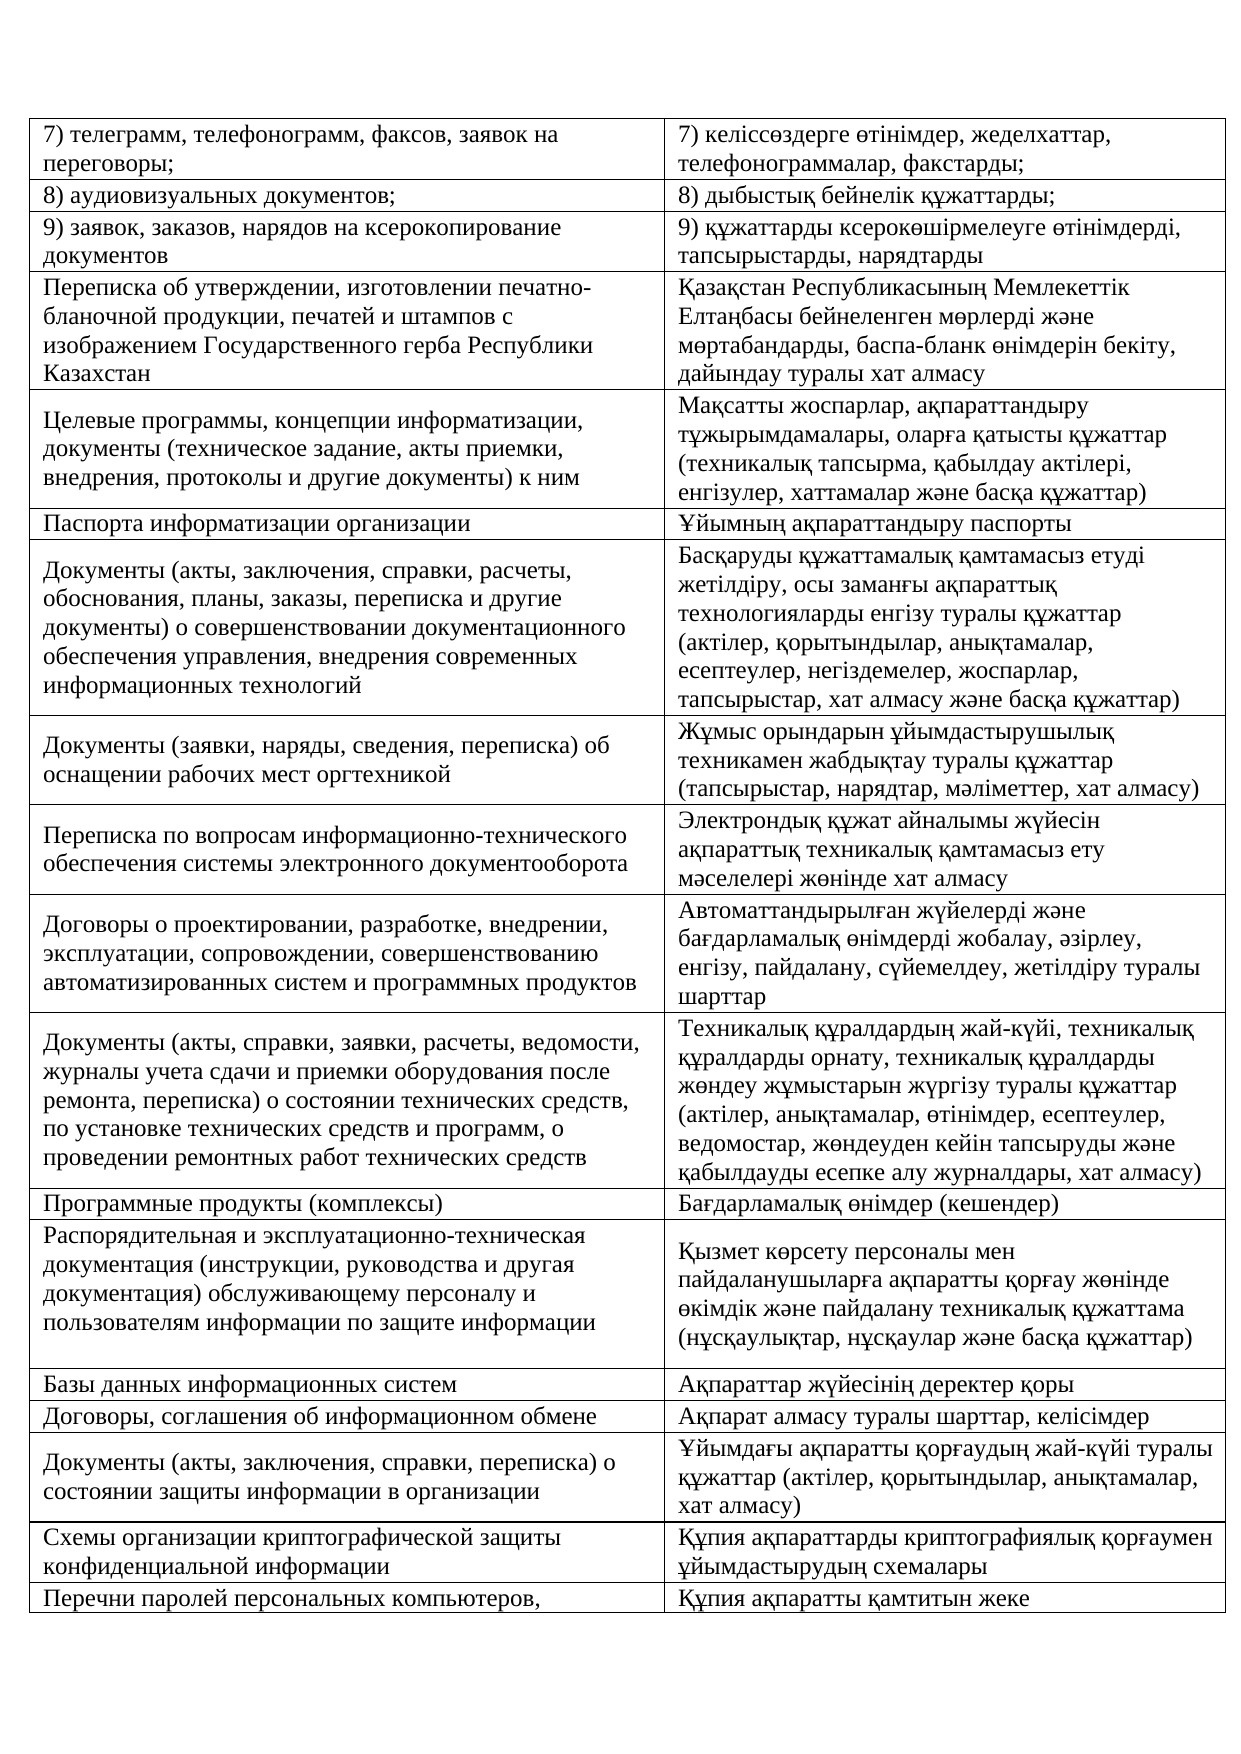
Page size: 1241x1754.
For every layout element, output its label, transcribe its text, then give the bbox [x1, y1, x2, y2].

table_cell Мақсатты жоспарлар, ақпараттандыру тұжырымдамалары, оларға қатысты құжаттар (техникалық тапсырма, қабылдау актілері, енгізулер, хаттамалар және басқа құжаттар) [665, 390, 1225, 507]
table_cell Схемы организации криптографической защиты конфиденциальной информации [30, 1523, 664, 1582]
table_cell Документы (заявки, наряды, сведения, переписка) об оснащении рабочих мест оргтехникой [30, 716, 664, 804]
table_cell Программные продукты (комплексы) [30, 1189, 664, 1219]
table_cell Ұйымдағы ақпаратты қорғаудың жай-күйі туралы құжаттар (актілер, қорытындылар, анықтамалар, хат алмасу) [665, 1433, 1225, 1521]
table_cell Құпия ақпараттарды криптографиялық қорғаумен ұйымдастырудың схемалары [665, 1523, 1225, 1582]
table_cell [30, 1583, 664, 1612]
table_cell Документы (акты, заключения, справки, переписка) о состоянии защиты информации в организации [30, 1433, 664, 1521]
table_cell Қазақстан Республикасының Мемлекеттік Елтаңбасы бейнеленген мөрлерді және мөртабандарды, баспа-бланк өнімдерін бекіту, дайындау туралы хат алмасу [665, 272, 1225, 389]
table_cell Паспорта информатизации организации [30, 509, 664, 539]
table_cell Техникалық құралдардың жай-күйі, техникалық құралдарды орнату, техникалық құралдарды жөндеу жұмыстарын жүргізу туралы құжаттар (актілер, анықтамалар, өтінімдер, есептеулер, ведомостар, жөндеуден кейін тапсыруды және қабылдауды есепке алу журналдары, хат алмасу) [665, 1013, 1225, 1187]
table_cell Документы (акты, заключения, справки, расчеты, обоснования, планы, заказы, переписка и другие документы) о совершенствовании документационного обеспечения управления, внедрения современных информационных технологий [30, 540, 664, 715]
table_cell Басқаруды құжаттамалық қамтамасыз етуді жетілдіру, осы заманғы ақпараттық технологияларды енгізу туралы құжаттар (актілер, қорытындылар, анықтамалар, есептеулер, негіздемелер, жоспарлар, тапсырыстар, хат алмасу және басқа құжаттар) [665, 540, 1225, 715]
table_cell Переписка об утверждении, изготовлении печатно-бланочной продукции, печатей и штампов с изображением Государственного герба Республики Казахстан [30, 272, 664, 389]
table_cell Ақпарат алмасу туралы шарттар, келісімдер [665, 1401, 1225, 1432]
table_cell Документы (акты, справки, заявки, расчеты, ведомости, журналы учета сдачи и приемки оборудования после ремонта, переписка) о состоянии технических средств, по установке технических средств и программ, о проведении ремонтных работ технических средств [30, 1013, 664, 1187]
table_cell Договоры о проектировании, разработке, внедрении, эксплуатации, сопровождении, совершенствованию автоматизированных систем и программных продуктов [30, 895, 664, 1012]
table_cell Базы данных информационных систем [30, 1369, 664, 1400]
table_cell Автоматтандырылған жүйелерді және бағдарламалық өнімдерді жобалау, әзірлеу, енгізу, пайдалану, сүйемелдеу, жетілдіру туралы шарттар [665, 895, 1225, 1012]
table_cell 9) құжаттарды ксерокөшірмелеуге өтінімдерді, тапсырыстарды, нарядтарды [665, 212, 1225, 271]
table_cell 8) дыбыстық бейнелік құжаттарды; [665, 180, 1225, 211]
table_cell Ақпараттар жүйесінің деректер қоры [665, 1369, 1225, 1400]
table_cell Целевые программы, концепции информатизации, документы (техническое задание, акты приемки, внедрения, протоколы и другие документы) к ним [30, 390, 664, 507]
table_cell Договоры, соглашения об информационном обмене [30, 1401, 664, 1432]
table_cell 7) келіссөздерге өтінімдер, жеделхаттар, телефонограммалар, факстарды; [665, 119, 1225, 179]
table_cell 8) аудиовизуальных документов; [30, 180, 664, 211]
table_cell Электрондық құжат айналымы жүйесін ақпараттық техникалық қамтамасыз ету мәселелері жөнінде хат алмасу [665, 805, 1225, 894]
table_cell 7) телеграмм, телефонограмм, факсов, заявок на переговоры; [30, 119, 664, 179]
table_cell Переписка по вопросам информационно-технического обеспечения системы электронного документооборота [30, 805, 664, 894]
table_cell Қызмет көрсету персоналы мен пайдаланушыларға ақпаратты қорғау жөнінде өкімдік және пайдалану техникалық құжаттама (нұсқаулықтар, нұсқаулар және басқа құжаттар) [665, 1220, 1225, 1368]
table_cell Жұмыс орындарын ұйымдастырушылық техникамен жабдықтау туралы құжаттар (тапсырыстар, нарядтар, мәліметтер, хат алмасу) [665, 716, 1225, 804]
table_cell Ұйымның ақпараттандыру паспорты [665, 509, 1225, 539]
table_cell 9) заявок, заказов, нарядов на ксерокопирование документов [30, 212, 664, 271]
table_cell Бағдарламалық өнімдер (кешендер) [665, 1189, 1225, 1219]
table_cell Распорядительная и эксплуатационно-техническая документация (инструкции, руководства и другая документация) обслуживающему персоналу и пользователям информации по защите информации [30, 1220, 664, 1368]
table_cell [665, 1583, 1225, 1612]
